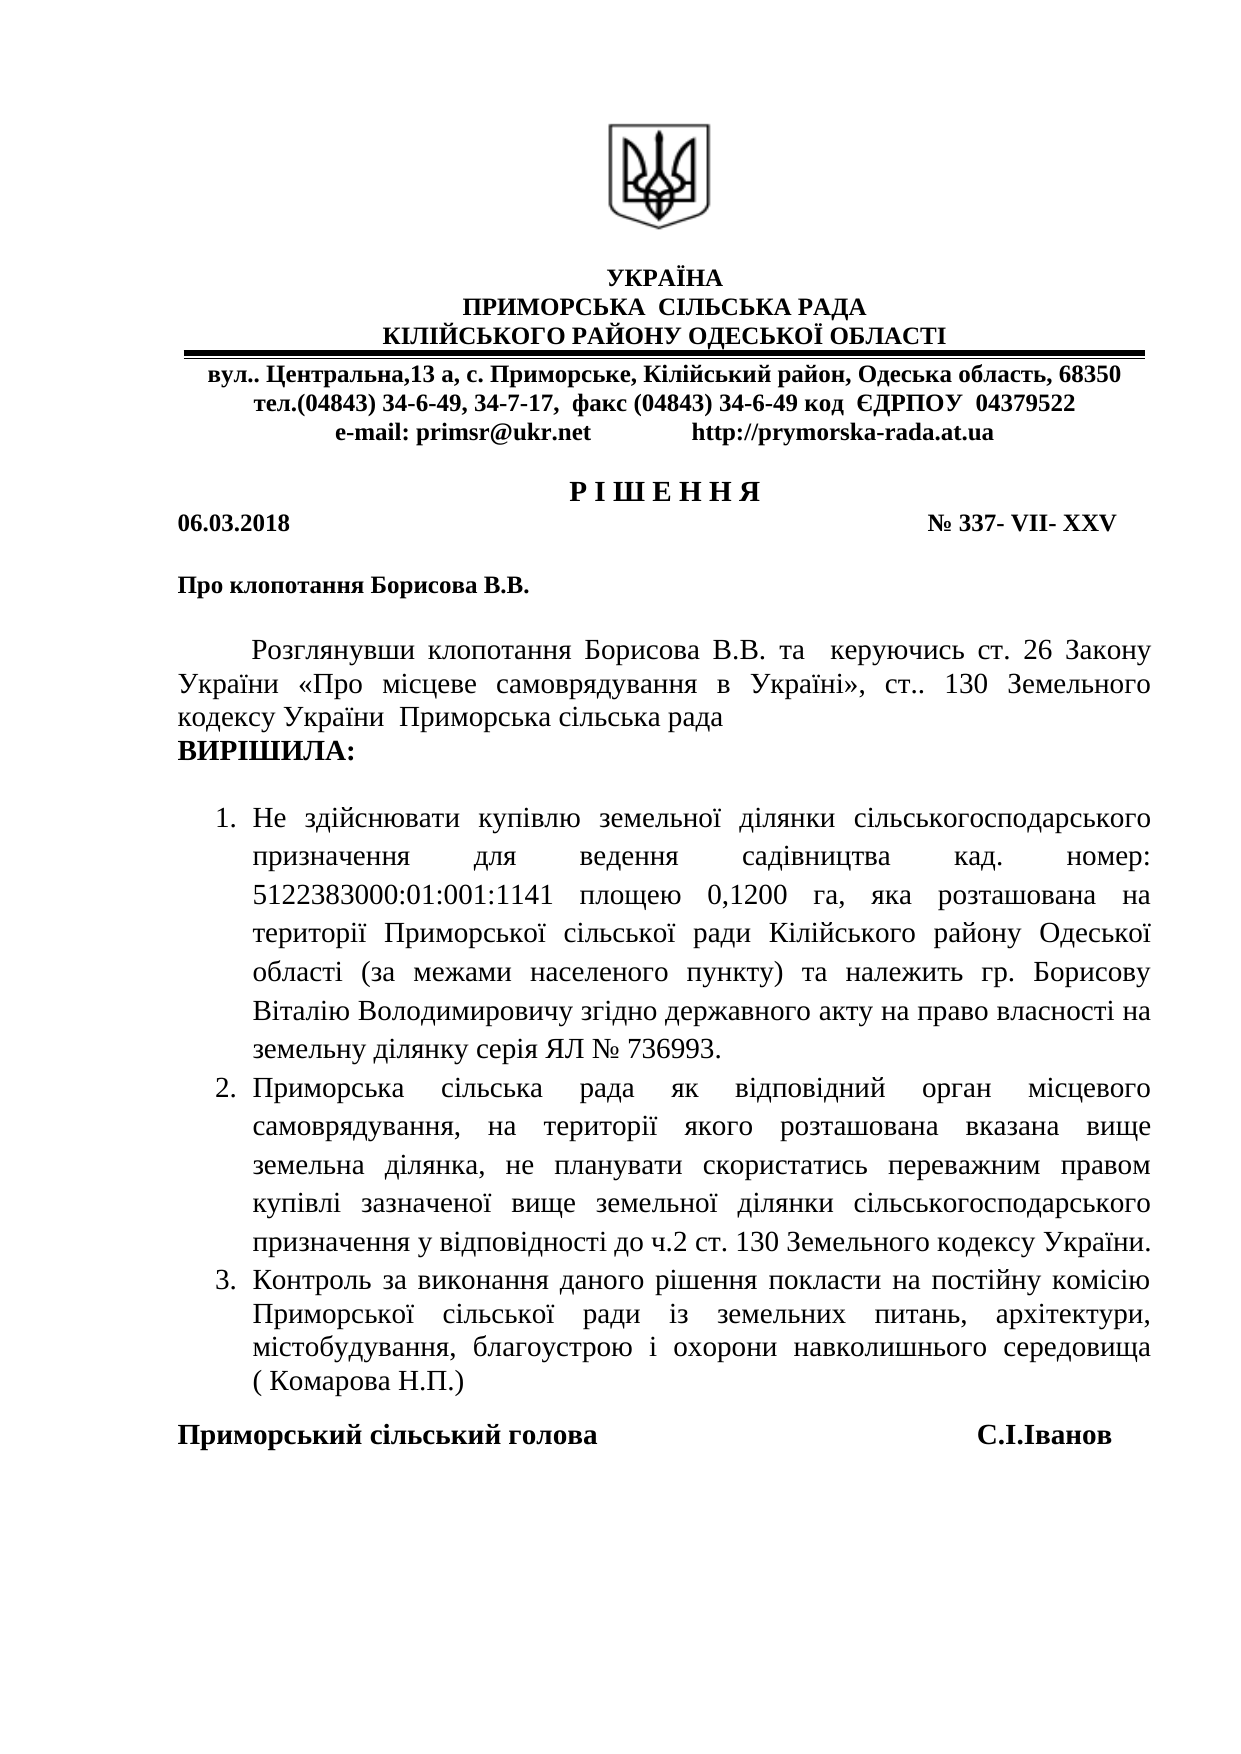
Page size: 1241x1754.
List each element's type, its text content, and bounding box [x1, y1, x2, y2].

list Приморська сільська рада як відповідний орган місцевого самоврядування, на території якого розташована вказана вище земельна ділянка, не планувати скористатись переважним правом купівлі зазначеної вище земельної ділянки сільськогосподарського призначення у відповідності до ч.2 ст. 130 Земельного кодексу України. [215, 1070, 1152, 1257]
text Приморський сільський голова С.І.Іванов [177, 1417, 1152, 1451]
list Контроль за виконання даного рішення покласти на постійну комісію Приморської сільської ради із земельних питань, архітектури, містобудування, благоустрою і охорони навколишнього середовища ( Комарова Н.П.) [215, 1262, 1152, 1397]
text КІЛІЙСЬКОГО РАЙОНУ ОДЕСЬКОЇ ОБЛАСТІ [177, 321, 1152, 350]
text Про клопотання Борисова В.В. [177, 570, 1152, 599]
text Розглянувши клопотання Борисова В.В. та керуючись ст. 26 Закону України «Про місцеве самоврядування в Україні», ст.. 130 Земельного кодексу України Приморська сільська рада [177, 632, 1152, 733]
list Не здійснювати купівлю земельної ділянки сільськогосподарського призначення для ведення садівництва кад. номер: 5122383000:01:001:1141 площею 0,1200 га, яка розташована на території Приморської сільської ради Кілійського району Одеської області (за межами населеного пункту) та належить гр. Борисову Віталію Володимировичу згідно державного акту на право власності на земельну ділянку серія ЯЛ № 736993. [215, 800, 1152, 1065]
text 06.03.2018 № 337- VІІ- ХХV [177, 508, 1152, 536]
text ВИРІШИЛА: [177, 733, 1152, 766]
table_header вул.. Центральна,13 а, с. Приморське, Кілійський район, Одеська область, 68350 тел.(04843) 34-6-49, 34-7-17, факс (04843) 34-6-49 код ЄДРПОУ 04379522 e-mail: primsr@ukr.net http://prymorska-rada.at.ua [184, 359, 1145, 474]
text ПРИМОРСЬКА СІЛЬСЬКА РАДА [177, 292, 1152, 321]
subtitle Р І Ш Е Н Н Я [177, 474, 1152, 508]
picture [602, 118, 714, 239]
text УКРАЇНА [177, 263, 1152, 292]
